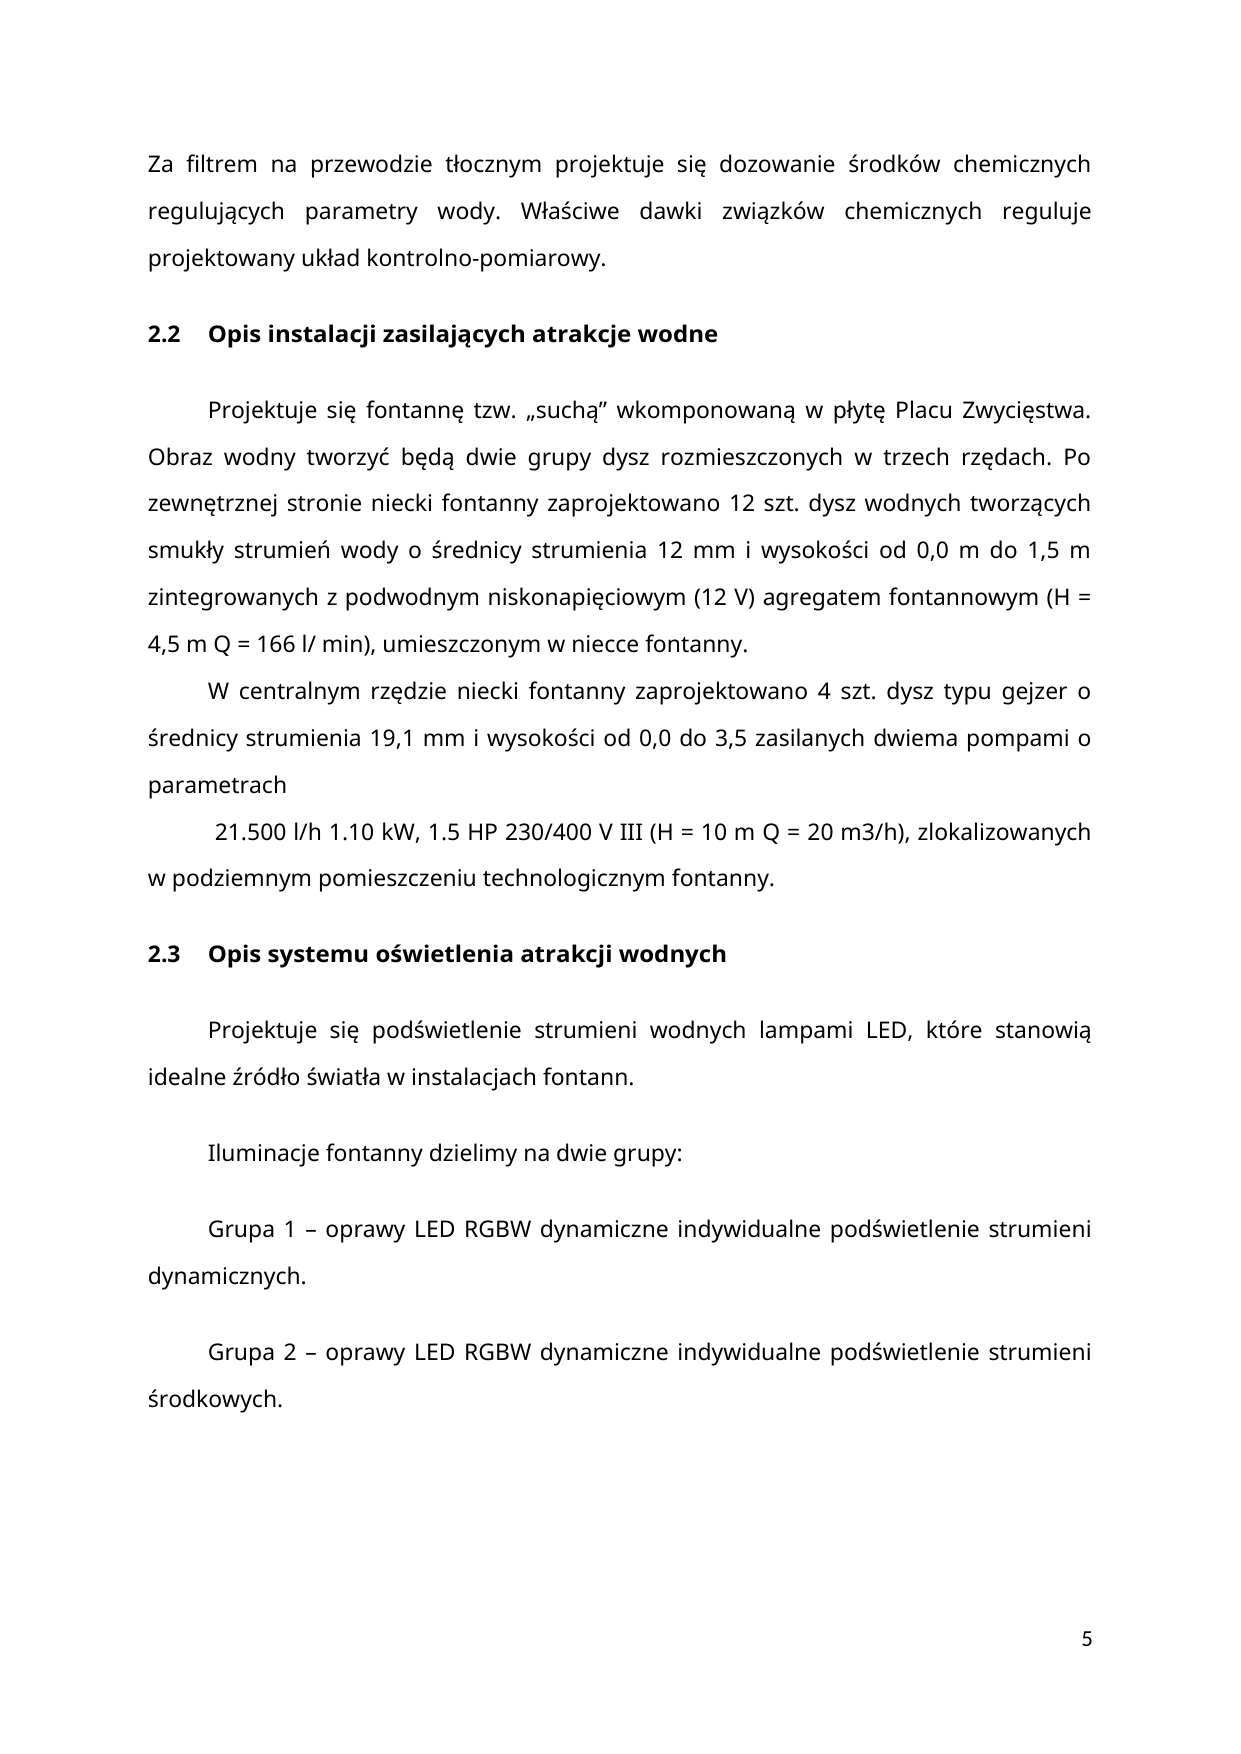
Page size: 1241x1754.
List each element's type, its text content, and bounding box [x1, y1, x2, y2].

text 21.500 l/h 1.10 kW, 1.5 HP 230/400 V III (H = 10 m Q = 20 m3/h), zlokalizowanych w podziemnym pomieszczeniu technologicznym fontanny. [148, 815, 1092, 893]
text W centralnym rzędzie niecki fontanny zaprojektowano 4 szt. dysz typu gejzer o średnicy strumienia 19,1 mm i wysokości od 0,0 do 3,5 zasilanych dwiema pompami o parametrach [148, 675, 1092, 800]
text Iluminacje fontanny dzielimy na dwie grupy: [148, 1137, 1092, 1168]
text Grupa 2 – oprawy LED RGBW dynamiczne indywidualne podświetlenie strumieni środkowych. [148, 1336, 1092, 1414]
text Projektuje się fontannę tzw. „suchą” wkomponowaną w płytę Placu Zwycięstwa. Obraz wodny tworzyć będą dwie grupy dysz rozmieszczonych w trzech rzędach. Po zewnętrznej stronie niecki fontanny zaprojektowano 12 szt. dysz wodnych tworzących smukły strumień wody o średnicy strumienia 12 mm i wysokości od 0,0 m do 1,5 m zintegrowanych z podwodnym niskonapięciowym (12 V) agregatem fontannowym (H = 4,5 m Q = 166 l/ min), umieszczonym w niecce fontanny. [148, 393, 1092, 659]
subtitle Opis systemu oświetlenia atrakcji wodnych [148, 938, 1092, 969]
text Projektuje się podświetlenie strumieni wodnych lampami LED, które stanowią idealne źródło światła w instalacjach fontann. [148, 1014, 1092, 1092]
text Za filtrem na przewodzie tłocznym projektuje się dozowanie środków chemicznych regulujących parametry wody. Właściwe dawki związków chemicznych reguluje projektowany układ kontrolno-pomiarowy. [148, 148, 1092, 273]
subtitle Opis instalacji zasilających atrakcje wodne [148, 317, 1092, 349]
text Grupa 1 – oprawy LED RGBW dynamiczne indywidualne podświetlenie strumieni dynamicznych. [148, 1213, 1092, 1291]
